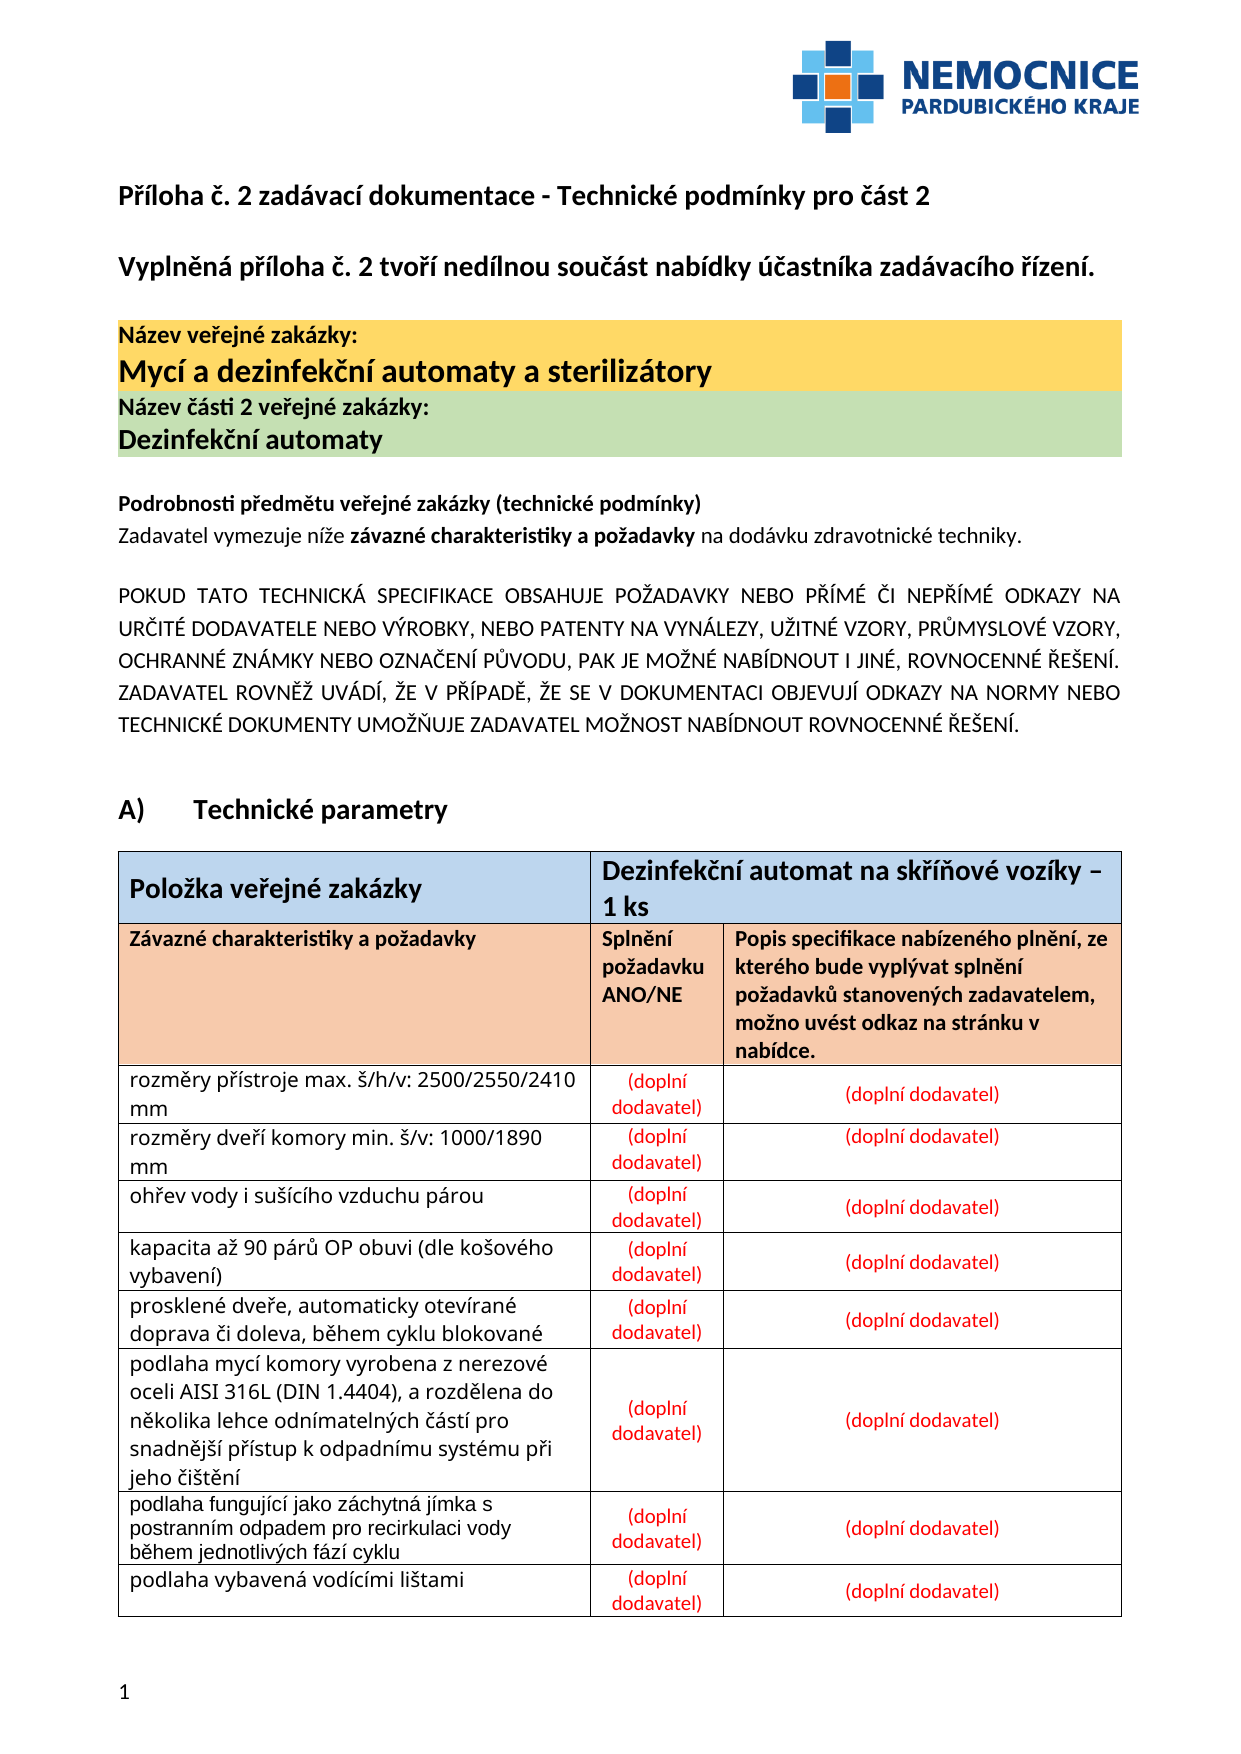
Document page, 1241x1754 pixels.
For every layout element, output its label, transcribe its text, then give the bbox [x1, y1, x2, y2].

table_cell (doplní dodavatel) [724, 1291, 1121, 1348]
table_cell rozměry dveří komory min. š/v: 1000/1890 mm [119, 1124, 590, 1180]
table_header Položka veřejné zakázky [119, 852, 590, 923]
text Zadavatel vymezuje níže závazné charakteristiky a požadavky na dodávku zdravotnické techniky. [118, 521, 1122, 549]
table_cell rozměry přístroje max. š/h/v: 2500/2550/2410 mm [119, 1066, 590, 1122]
picture [791, 39, 1139, 134]
table_cell (doplní dodavatel) [724, 1181, 1121, 1232]
text Vyplněná příloha č. 2 tvoří nedílnou součást nabídky účastníka zadávacího řízení. [118, 248, 1122, 284]
table_cell kapacita až 90 párů OP obuvi (dle košového vybavení) [119, 1233, 590, 1290]
table_cell (doplní dodavatel) [591, 1181, 723, 1232]
text Název části 2 veřejné zakázky: [118, 391, 1122, 421]
table_header Dezinfekční automat na skříňové vozíky – 1 ks [591, 852, 1121, 923]
table_cell (doplní dodavatel) [591, 1565, 723, 1616]
text Dezinfekční automaty [118, 421, 1122, 457]
table_cell Popis specifikace nabízeného plnění, ze kterého bude vyplývat splnění požadavků stanovených zadavatelem, možno uvést odkaz na stránku v nabídce. [724, 924, 1121, 1064]
text Podrobnosti předmětu veřejné zakázky (technické podmínky) [118, 489, 1122, 517]
table_cell (doplní dodavatel) [724, 1349, 1121, 1491]
table_cell podlaha fungující jako záchytná jímka s postranním odpadem pro recirkulaci vody během jednotlivých fází cyklu [119, 1492, 590, 1564]
table_cell (doplní dodavatel) [591, 1492, 723, 1564]
table_cell Závazné charakteristiky a požadavky [119, 924, 590, 1064]
table_cell (doplní dodavatel) [591, 1233, 723, 1290]
table_cell (doplní dodavatel) [724, 1233, 1121, 1290]
table_cell Splnění požadavku ANO/NE [591, 924, 723, 1064]
table_cell (doplní dodavatel) [591, 1124, 723, 1180]
text POKUD TATO TECHNICKÁ SPECIFIKACE OBSAHUJE POŽADAVKY NEBO PŘÍMÉ ČI NEPŘÍMÉ ODKAZY NA URČITÉ DODAVATELE NEBO VÝROBKY, NEBO PATENTY NA VYNÁLEZY, UŽITNÉ VZORY, PRŮMYSLOVÉ VZORY, OCHRANNÉ ZNÁMKY NEBO OZNAČENÍ PŮVODU, PAK JE MOŽNÉ NABÍDNOUT I JINÉ, ROVNOCENNÉ ŘEŠENÍ. ZADAVATEL ROVNĚŽ UVÁDÍ, ŽE V PŘÍPADĚ, ŽE SE V DOKUMENTACI OBJEVUJÍ ODKAZY NA NORMY NEBO TECHNICKÉ DOKUMENTY UMOŽŇUJE ZADAVATEL MOŽNOST NABÍDNOUT ROVNOCENNÉ ŘEŠENÍ. [118, 582, 1122, 738]
table_cell podlaha vybavená vodícími lištami [119, 1565, 590, 1616]
table_cell (doplní dodavatel) [724, 1492, 1121, 1564]
table_cell (doplní dodavatel) [724, 1565, 1121, 1616]
table_cell (doplní dodavatel) [591, 1291, 723, 1348]
table_cell (doplní dodavatel) [724, 1066, 1121, 1122]
text Mycí a dezinfekční automaty a sterilizátory [118, 350, 1122, 391]
table_cell (doplní dodavatel) [591, 1066, 723, 1122]
table_cell podlaha mycí komory vyrobena z nerezové oceli AISI 316L (DIN 1.4404), a rozdělena do několika lehce odnímatelných částí pro snadnější přístup k odpadnímu systému při jeho čištění [119, 1349, 590, 1491]
table_cell ohřev vody i sušícího vzduchu párou [119, 1181, 590, 1232]
text Název veřejné zakázky: [118, 320, 1122, 350]
text Příloha č. 2 zadávací dokumentace - Technické podmínky pro část 2 [118, 177, 1122, 213]
table_cell (doplní dodavatel) [724, 1124, 1121, 1180]
table_cell (doplní dodavatel) [591, 1349, 723, 1491]
table_cell prosklené dveře, automaticky otevírané doprava či doleva, během cyklu blokované [119, 1291, 590, 1348]
subtitle Technické parametry [118, 791, 1122, 827]
